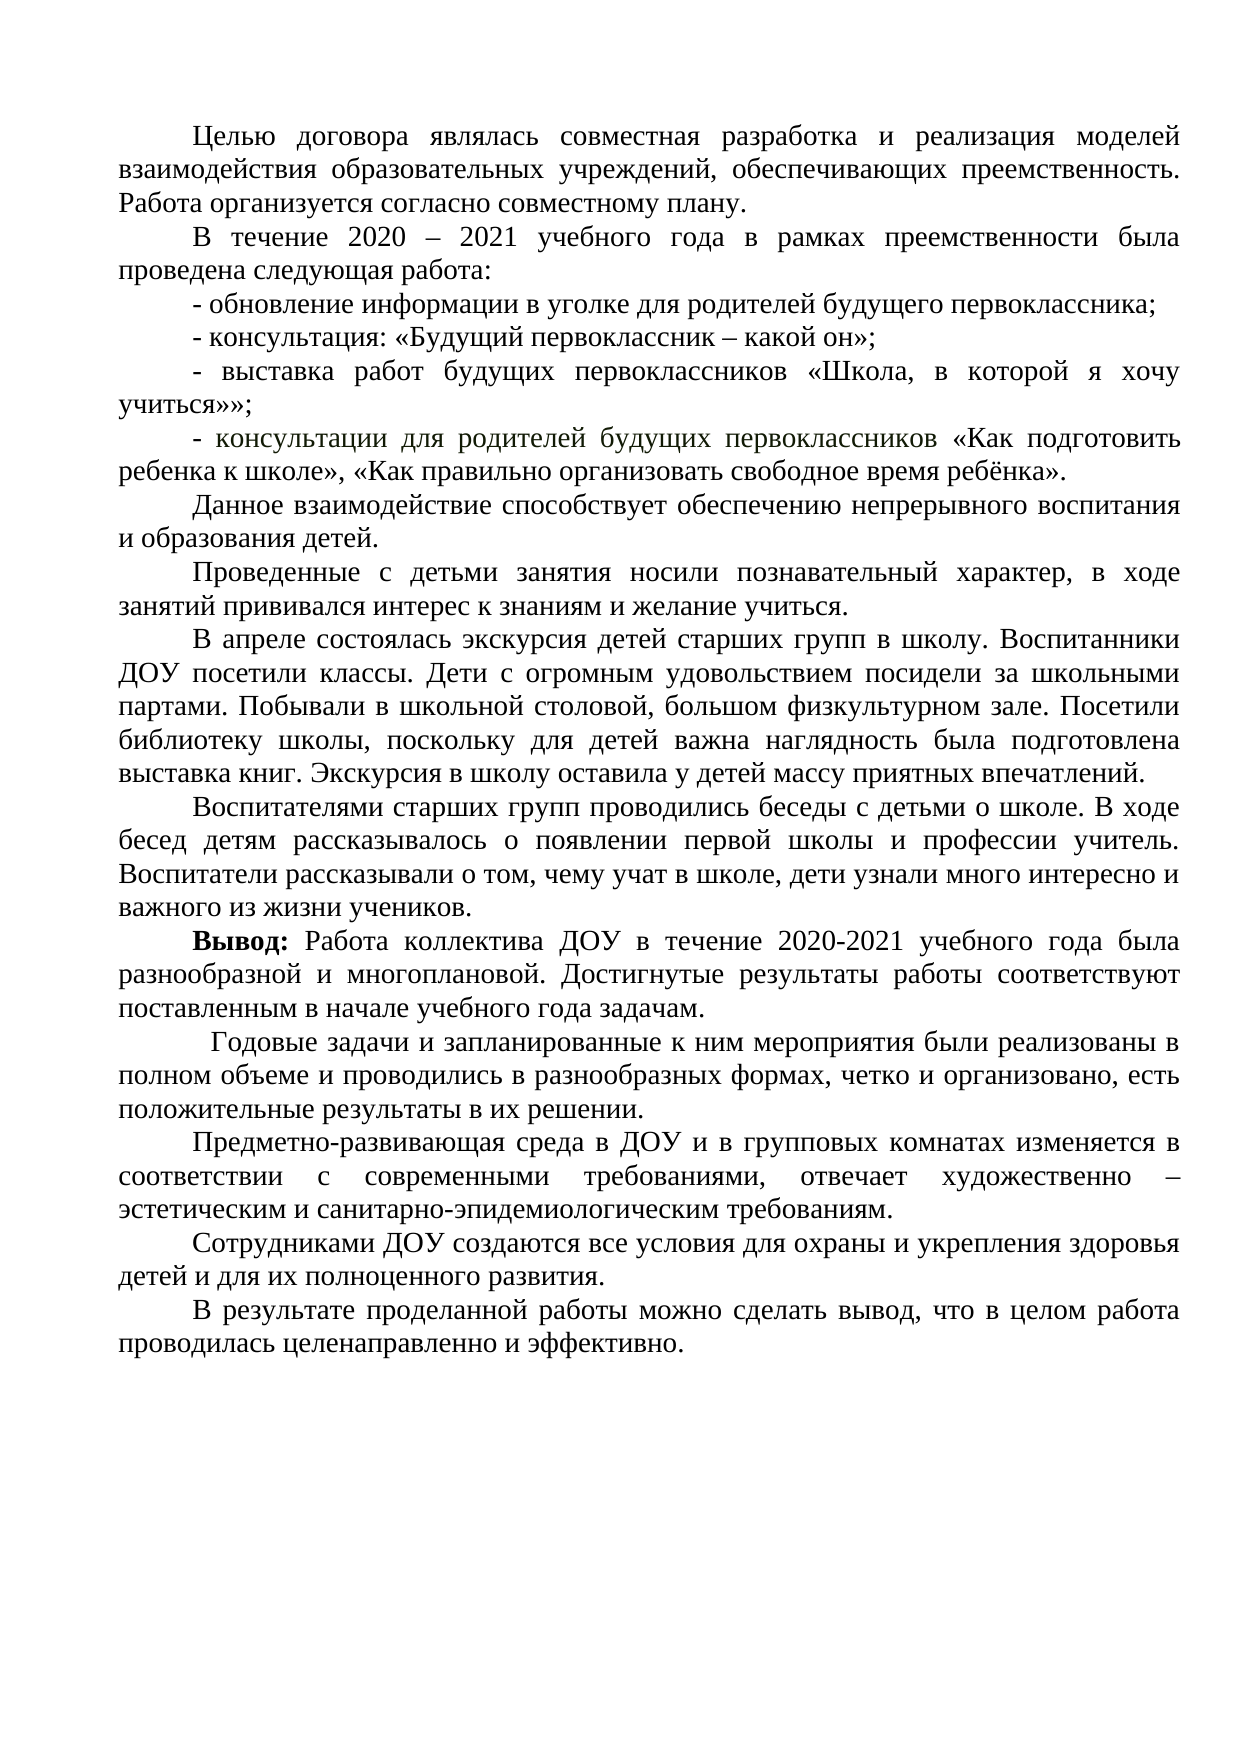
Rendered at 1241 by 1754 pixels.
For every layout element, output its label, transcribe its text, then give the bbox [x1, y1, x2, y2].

text - обновление информации в уголке для родителей будущего первоклассника; [118, 286, 1181, 319]
text Проведенные с детьми занятия носили познавательный характер, в ходе занятий прививался интерес к знаниям и желание учиться. [118, 554, 1181, 621]
text - выставка работ будущих первоклассников «Школа, в которой я хочу учиться»»; [118, 353, 1181, 420]
text В апреле состоялась экскурсия детей старших групп в школу. Воспитанники ДОУ посетили классы. Дети с огромным удовольствием посидели за школьными партами. Побывали в школьной столовой, большом физкультурном зале. Посетили библиотеку школы, поскольку для детей важна наглядность была подготовлена выставка книг. Экскурсия в школу оставила у детей массу приятных впечатлений. [118, 621, 1181, 789]
list Целью договора являлась совместная разработка и реализация моделей взаимодействия образовательных учреждений, обеспечивающих преемственность. Работа организуется согласно совместному плану. [118, 118, 1181, 219]
text Годовые задачи и запланированные к ним мероприятия были реализованы в полном объеме и проводились в разнообразных формах, четко и организовано, есть положительные результаты в их решении. [118, 1024, 1181, 1124]
text Вывод: Работа коллектива ДОУ в течение 2020-2021 учебного года была разнообразной и многоплановой. Достигнутые результаты работы соответствуют поставленным в начале учебного года задачам. [118, 923, 1181, 1024]
text Предметно-развивающая среда в ДОУ и в групповых комнатах изменяется в соответствии с современными требованиями, отвечает художественно – эстетическим и санитарно-эпидемиологическим требованиям. [118, 1124, 1181, 1225]
text - консультации для родителей будущих первоклассников «Как подготовить ребенка к школе», «Как правильно организовать свободное время ребёнка». [118, 420, 1181, 487]
text Сотрудниками ДОУ создаются все условия для охраны и укрепления здоровья детей и для их полноценного развития. [118, 1225, 1181, 1292]
text В течение 2020 – 2021 учебного года в рамках преемственности была проведена следующая работа: [118, 219, 1181, 286]
text В результате проделанной работы можно сделать вывод, что в целом работа проводилась целенаправленно и эффективно. [118, 1292, 1181, 1359]
text - консультация: «Будущий первоклассник – какой он»; [118, 319, 1181, 353]
text Данное взаимодействие способствует обеспечению непрерывного воспитания и образования детей. [118, 487, 1181, 554]
text Воспитателями старших групп проводились беседы с детьми о школе. В ходе бесед детям рассказывалось о появлении первой школы и профессии учитель. Воспитатели рассказывали о том, чему учат в школе, дети узнали много интересно и важного из жизни учеников. [118, 789, 1181, 923]
